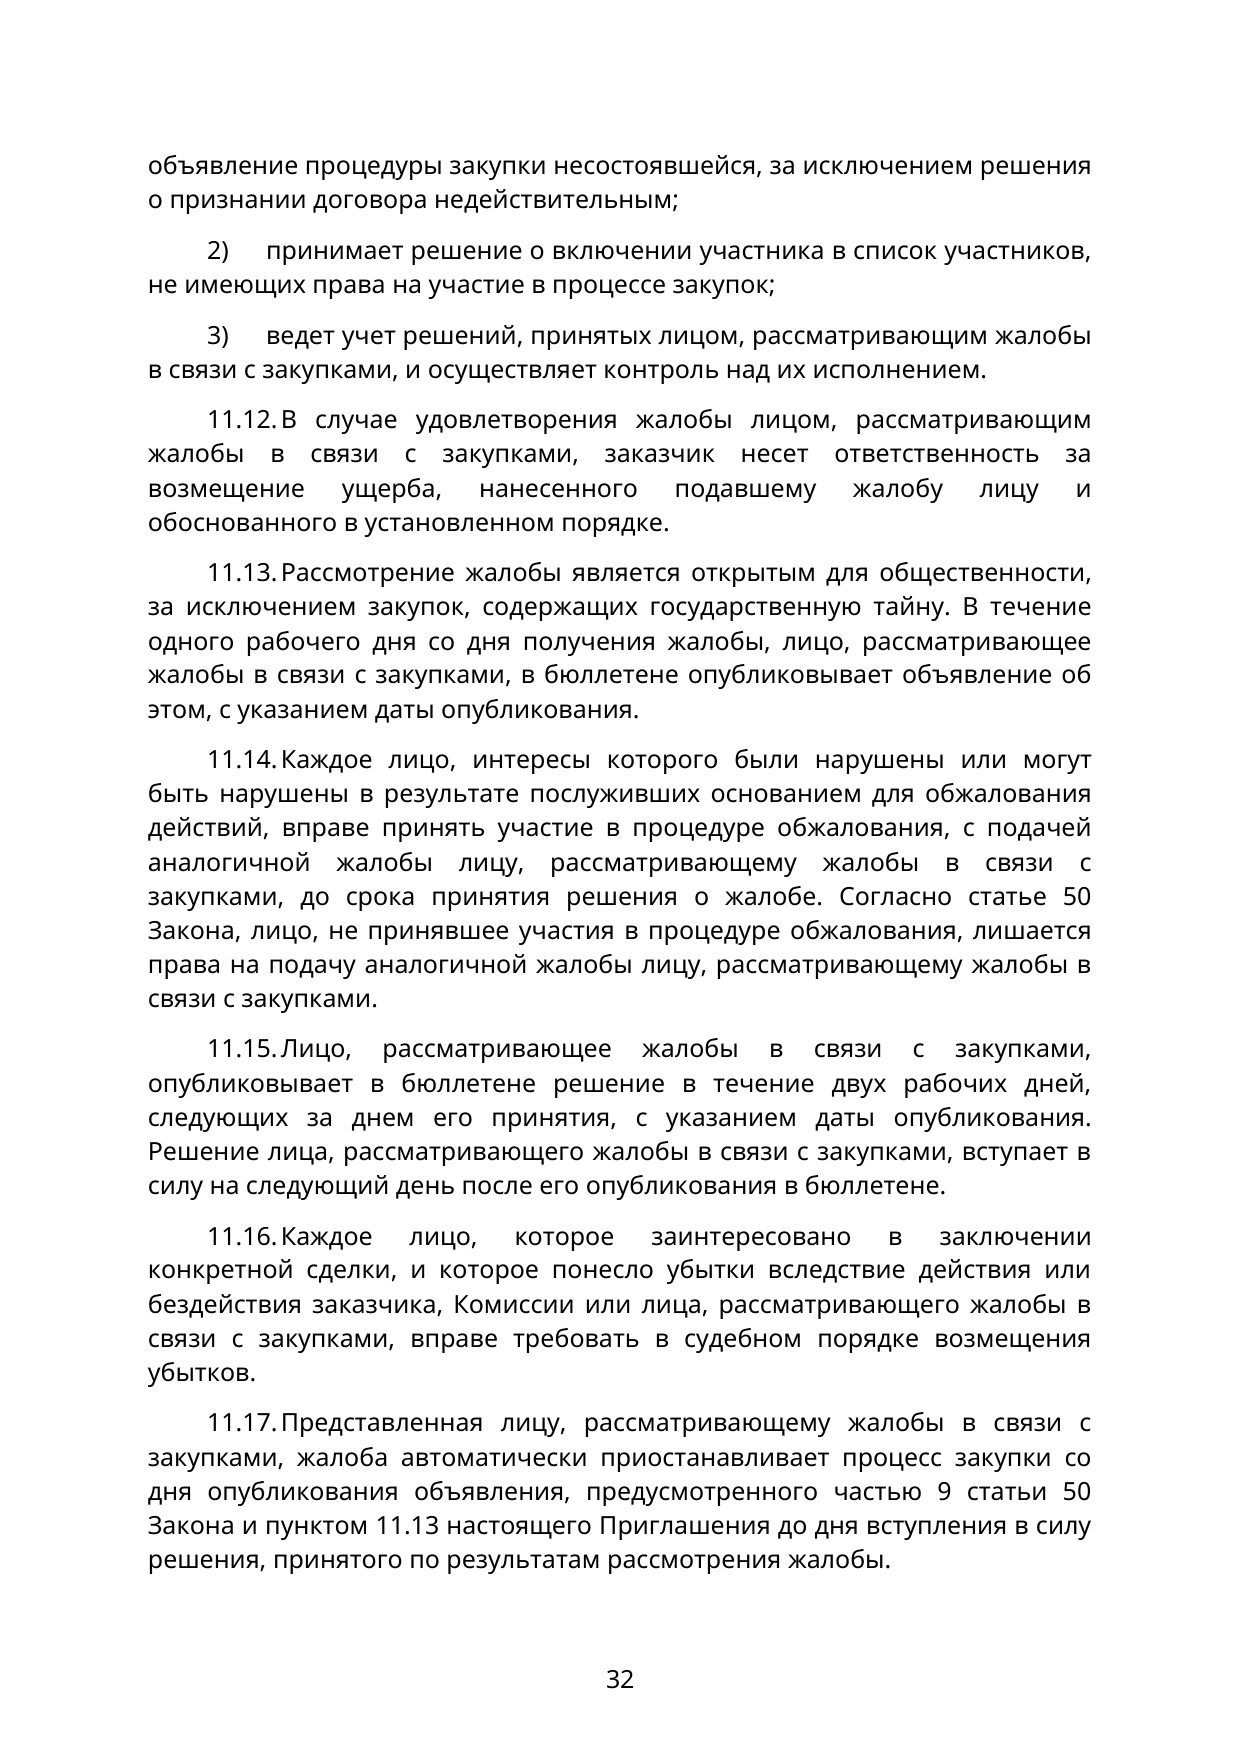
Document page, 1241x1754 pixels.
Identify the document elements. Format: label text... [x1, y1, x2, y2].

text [148, 148, 1092, 216]
text 3) ведет учет решений, принятых лицом, рассматривающим жалобы в связи с закупками, и осуществляет контроль над их исполнением. [148, 317, 1092, 385]
text 11.15. Лицо, рассматривающее жалобы в связи с закупками, опубликовывает в бюллетене решение в течение двух рабочих дней, следующих за днем его принятия, с указанием даты опубликования. Решение лица, рассматривающего жалобы в связи с закупками, вступает в силу на следующий день после его опубликования в бюллетене. [148, 1031, 1092, 1201]
text 11.16. Каждое лицо, которое заинтересовано в заключении конкретной сделки, и которое понесло убытки вследствие действия или бездействия заказчика, Комиссии или лица, рассматривающего жалобы в связи с закупками, вправе требовать в судебном порядке возмещения убытков. [148, 1218, 1092, 1388]
text 2) принимает решение о включении участника в список участников, не имеющих права на участие в процессе закупок; [148, 232, 1092, 301]
text 11.12. В случае удовлетворения жалобы лицом, рассматривающим жалобы в связи с закупками, заказчик несет ответственность за возмещение ущерба, нанесенного подавшему жалобу лицу и обоснованного в установленном порядке. [148, 402, 1092, 538]
text 11.17. Представленная лицу, рассматривающему жалобы в связи с закупками, жалоба автоматически приостанавливает процесс закупки со дня опубликования объявления, предусмотренного частью 9 статьи 50 Закона и пунктом 11.13 настоящего Приглашения до дня вступления в силу решения, принятого по результатам рассмотрения жалобы. [148, 1405, 1092, 1575]
text 11.13. Рассмотрение жалобы является открытым для общественности, за исключением закупок, содержащих государственную тайну. В течение одного рабочего дня со дня получения жалобы, лицо, рассматривающее жалобы в связи с закупками, в бюллетене опубликовывает объявление об этом, с указанием даты опубликования. [148, 555, 1092, 725]
text 11.14. Каждое лицо, интересы которого были нарушены или могут быть нарушены в результате послуживших основанием для обжалования действий, вправе принять участие в процедуре обжалования, с подачей аналогичной жалобы лицу, рассматривающему жалобы в связи с закупками, до срока принятия решения о жалобе. Согласно статье 50 Закона, лицо, не принявшее участия в процедуре обжалования, лишается права на подачу аналогичной жалобы лицу, рассматривающему жалобы в связи с закупками. [148, 742, 1092, 1014]
